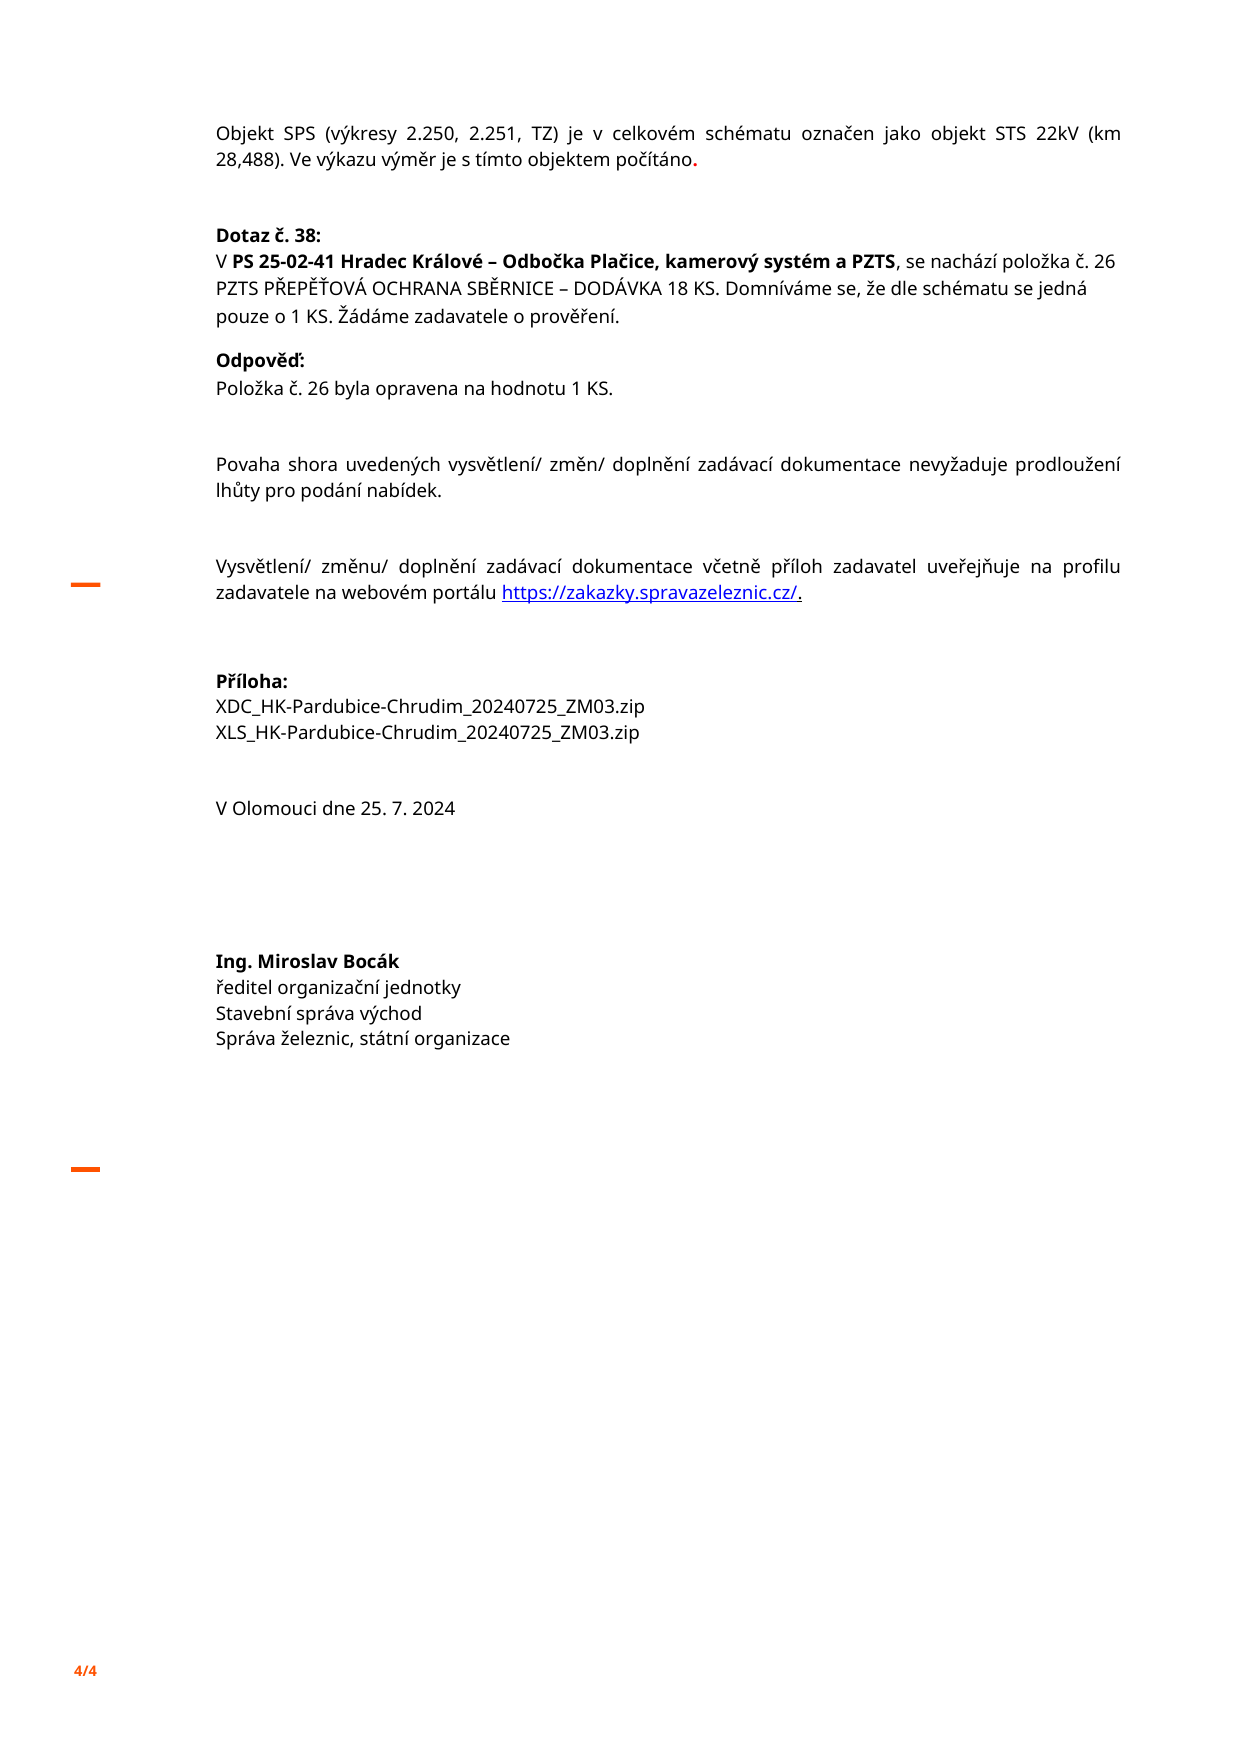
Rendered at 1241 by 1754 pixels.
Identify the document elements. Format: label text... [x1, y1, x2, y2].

text Odpověď: [216, 347, 1122, 373]
text Stavební správa východ [216, 1000, 1122, 1025]
text Správa železnic, státní organizace [216, 1025, 1122, 1051]
text Ing. Miroslav Bocák [216, 949, 1122, 974]
text Vysvětlení/ změnu/ doplnění zadávací dokumentace včetně příloh zadavatel uveřejňuje na profilu zadavatele na webovém portálu https://zakazky.spravazeleznic.cz/. [216, 553, 1122, 604]
text V Olomouci dne 25. 7. 2024 [216, 796, 1122, 821]
list Povaha shora uvedených vysvětlení/ změn/ doplnění zadávací dokumentace nevyžaduje prodloužení lhůty pro podání nabídek. [216, 451, 1122, 502]
text Dotaz č. 38: [216, 223, 1122, 248]
text Objekt SPS (výkresy 2.250, 2.251, TZ) je v celkovém schématu označen jako objekt STS 22kV (km 28,488). Ve výkazu výměr je s tímto objektem počítáno. [216, 121, 1122, 172]
text XDC_HK-Pardubice-Chrudim_20240725_ZM03.zip [216, 694, 1122, 719]
text XLS_HK-Pardubice-Chrudim_20240725_ZM03.zip [216, 719, 1122, 745]
text Příloha: [216, 668, 1122, 694]
text V PS 25-02-41 Hradec Králové – Odbočka Plačice, kamerový systém a PZTS, se nachází položka č. 26 PZTS PŘEPĚŤOVÁ OCHRANA SBĚRNICE – DODÁVKA 18 KS. Domníváme se, že dle schématu se jedná pouze o 1 KS. Žádáme zadavatele o prověření. [216, 248, 1122, 329]
text Položka č. 26 byla opravena na hodnotu 1 KS. [216, 375, 1122, 400]
text ředitel organizační jednotky [216, 974, 1122, 1000]
